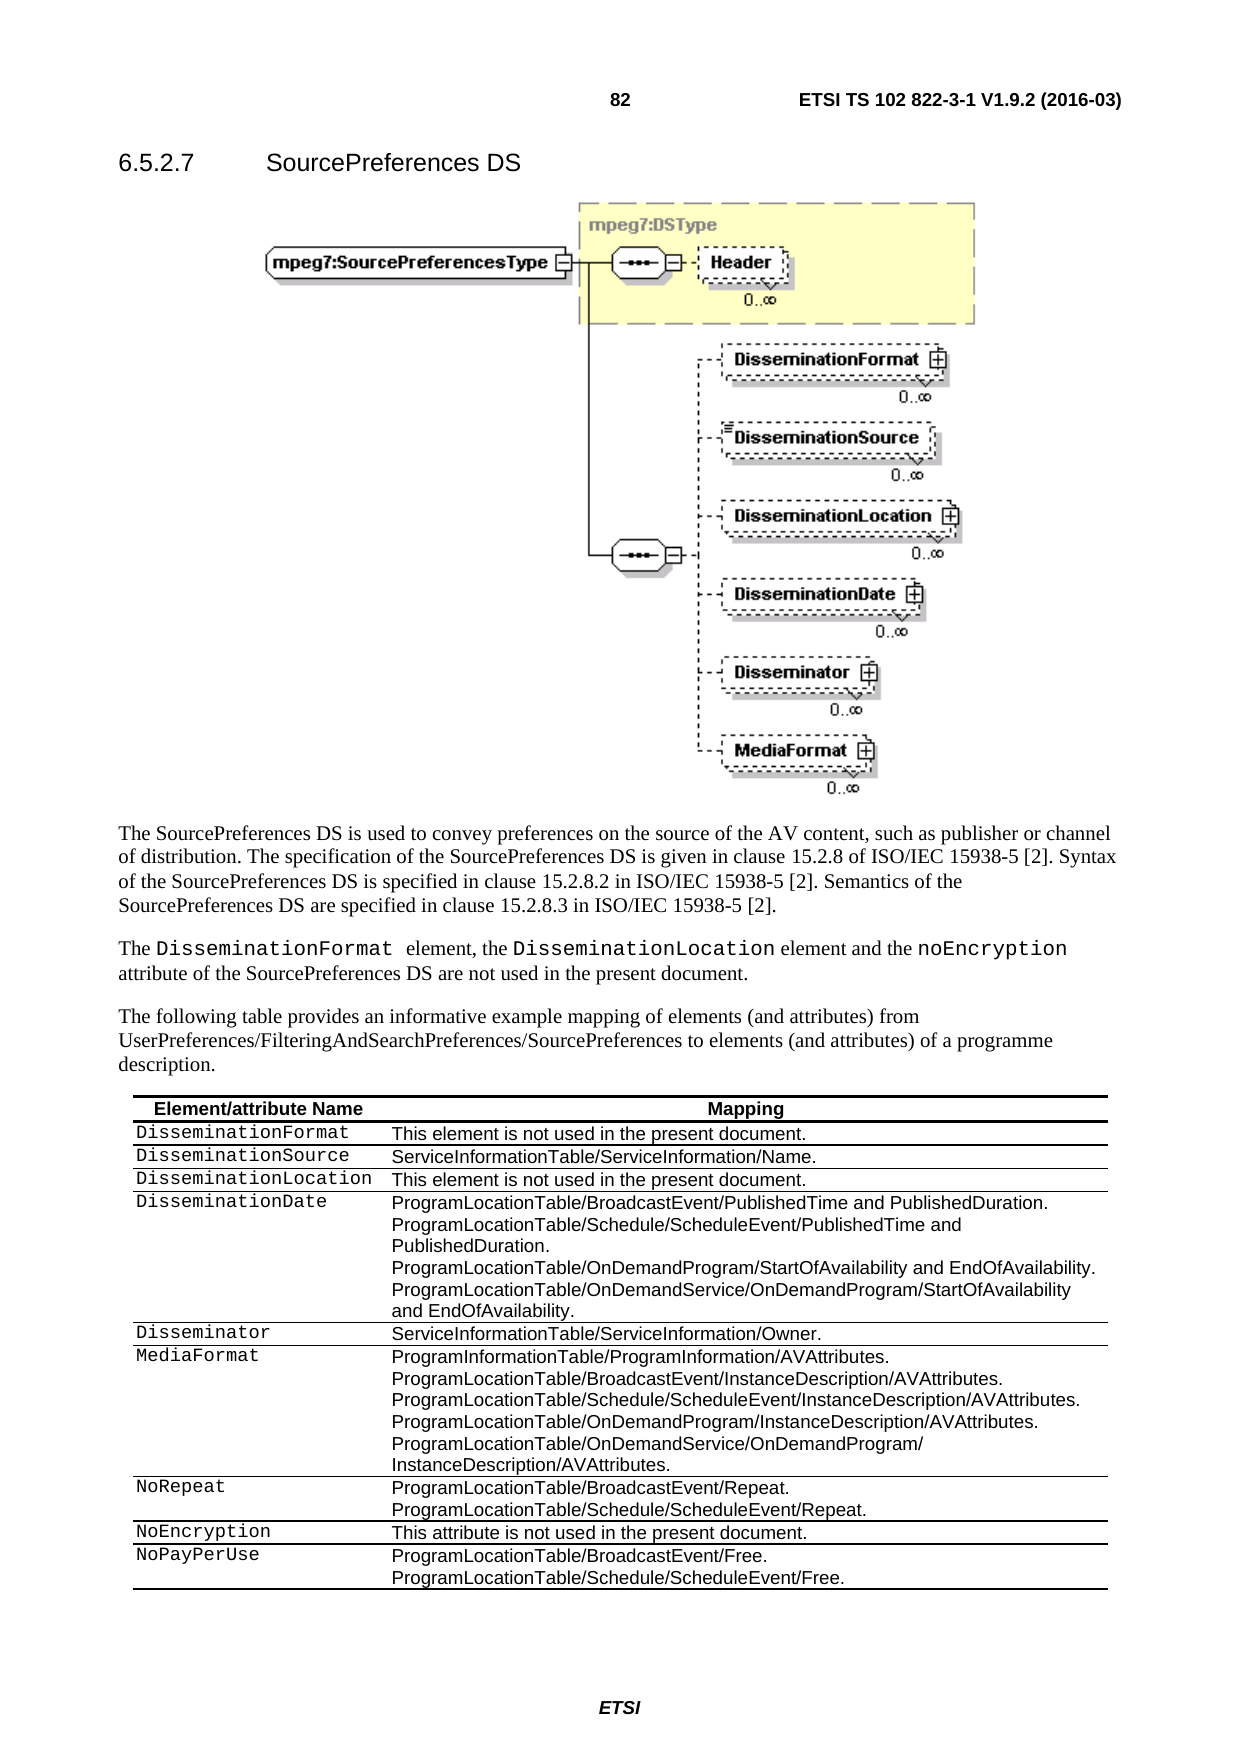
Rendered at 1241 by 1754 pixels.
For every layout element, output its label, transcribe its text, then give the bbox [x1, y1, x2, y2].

text The DisseminationFormat element, the DisseminationLocation element and the noEncryption attribute of the SourcePreferences DS are not used in the present document. [118, 935, 1122, 985]
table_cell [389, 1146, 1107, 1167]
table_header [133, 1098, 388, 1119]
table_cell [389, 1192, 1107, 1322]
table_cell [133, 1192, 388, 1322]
picture [258, 195, 983, 802]
text The SourcePreferences DS is used to convey preferences on the source of the AV content, such as publisher or channel of distribution. The specification of the SourcePreferences DS is given in clause 15.2.8 of ISO/IEC 15938-5 [2]. Syntax of the SourcePreferences DS is specified in clause 15.2.8.2 in ISO/IEC 15938-5 [2]. Semantics of the SourcePreferences DS are specified in clause 15.2.8.3 in ISO/IEC 15938-5 [2]. [118, 820, 1122, 917]
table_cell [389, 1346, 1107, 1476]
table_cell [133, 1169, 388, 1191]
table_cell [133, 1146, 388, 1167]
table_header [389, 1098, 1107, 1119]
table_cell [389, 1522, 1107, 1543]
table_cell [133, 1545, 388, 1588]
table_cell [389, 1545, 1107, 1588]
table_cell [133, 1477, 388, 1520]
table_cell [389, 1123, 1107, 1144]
text The following table provides an informative example mapping of elements (and attributes) from UserPreferences/FilteringAndSearchPreferences/SourcePreferences to elements (and attributes) of a programme description. [118, 1004, 1122, 1076]
subtitle 6.5.2.7 SourcePreferences DS [118, 148, 1122, 176]
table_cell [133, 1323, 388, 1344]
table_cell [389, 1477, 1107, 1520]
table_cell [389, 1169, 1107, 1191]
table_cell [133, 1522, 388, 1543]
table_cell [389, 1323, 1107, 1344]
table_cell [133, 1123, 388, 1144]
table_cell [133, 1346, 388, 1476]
